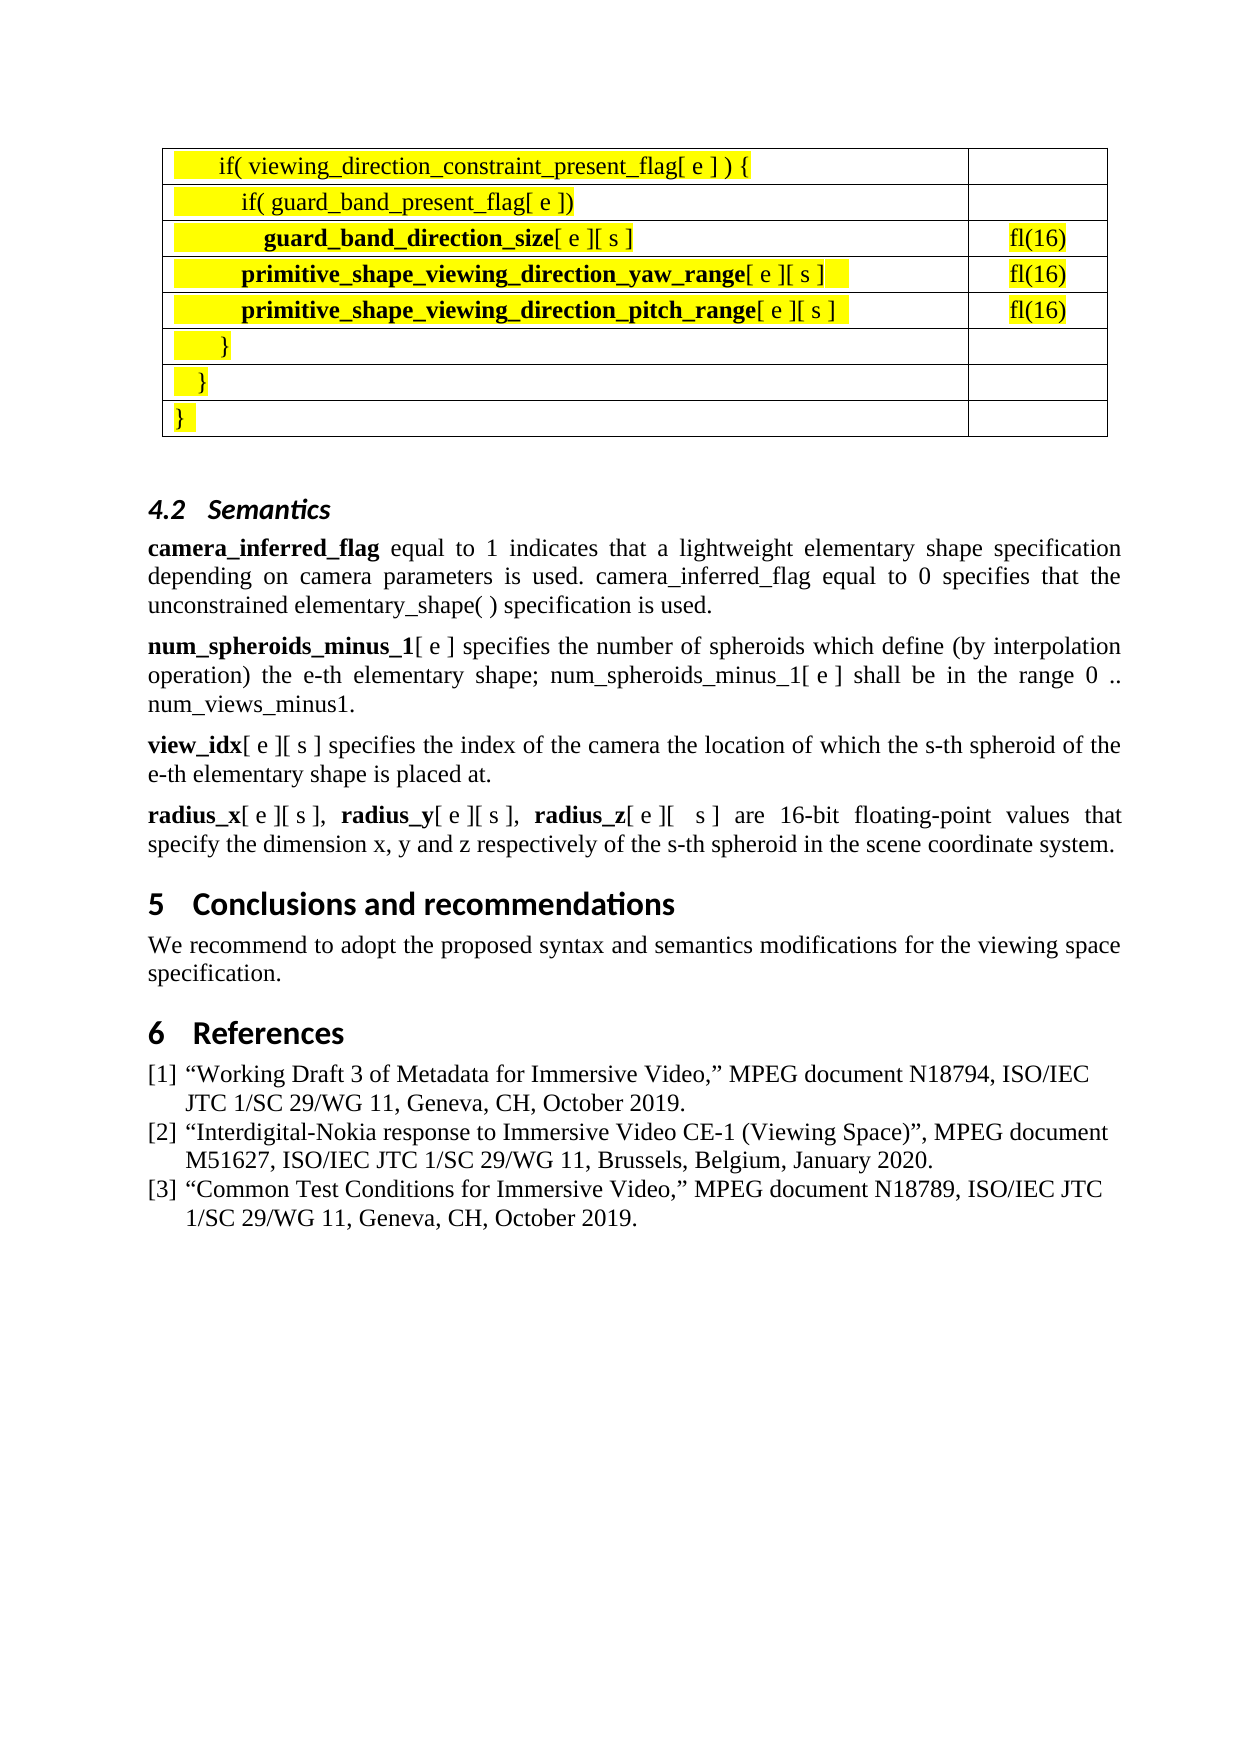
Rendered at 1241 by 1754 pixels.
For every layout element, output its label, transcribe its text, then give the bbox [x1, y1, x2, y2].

subtitle Conclusions and recommendations [148, 883, 1122, 923]
table_cell fl(16) [969, 257, 1107, 292]
list “Working Draft 3 of Metadata for Immersive Video,” MPEG document N18794, ISO/IEC JTC 1/SC 29/WG 11, Geneva, CH, October 2019. [148, 1059, 1122, 1117]
text radius_x[ e ][ s ], radius_y[ e ][ s ], radius_z[ e ][ s ] are 16-bit floating-point values that specify the dimension x, y and z respectively of the s-th spheroid in the scene coordinate system. [148, 800, 1122, 858]
subtitle References [148, 1012, 1122, 1053]
table_cell primitive_shape_viewing_direction_pitch_range[ e ][ s ] [163, 293, 968, 328]
table_cell } [163, 329, 968, 364]
table_cell [969, 365, 1107, 400]
table_cell if( guard_band_present_flag[ e ]) [163, 185, 968, 220]
table_cell [969, 329, 1107, 364]
text view_idx[ e ][ s ] specifies the index of the camera the location of which the s-th spheroid of the e-th elementary shape is placed at. [148, 730, 1122, 788]
table_cell guard_band_direction_size[ e ][ s ] [163, 221, 968, 256]
table_header if( viewing_direction_constraint_present_flag[ e ] ) { [163, 149, 968, 184]
text camera_inferred_flag equal to 1 indicates that a lightweight elementary shape specification depending on camera parameters is used. camera_inferred_flag equal to 0 specifies that the unconstrained elementary_shape( ) specification is used. [148, 533, 1122, 619]
text We recommend to adopt the proposed syntax and semantics modifications for the viewing space specification. [148, 930, 1122, 987]
table_cell } [163, 401, 968, 436]
table_header [969, 149, 1107, 184]
table_cell [969, 185, 1107, 220]
table_cell } [163, 365, 968, 400]
list “Interdigital-Nokia response to Immersive Video CE-1 (Viewing Space)”, MPEG document M51627, ISO/IEC JTC 1/SC 29/WG 11, Brussels, Belgium, January 2020. [148, 1117, 1122, 1174]
subtitle Semantics [148, 491, 1122, 526]
table_cell [969, 401, 1107, 436]
text num_spheroids_minus_1[ e ] specifies the number of spheroids which define (by interpolation operation) the e-th elementary shape; num_spheroids_minus_1[ e ] shall be in the range 0 .. num_views_minus1. [148, 631, 1122, 718]
list “Common Test Conditions for Immersive Video,” MPEG document N18789, ISO/IEC JTC 1/SC 29/WG 11, Geneva, CH, October 2019. [148, 1174, 1122, 1232]
table_cell fl(16) [969, 293, 1107, 328]
table_cell fl(16) [969, 221, 1107, 256]
table_cell primitive_shape_viewing_direction_yaw_range[ e ][ s ] [163, 257, 968, 292]
